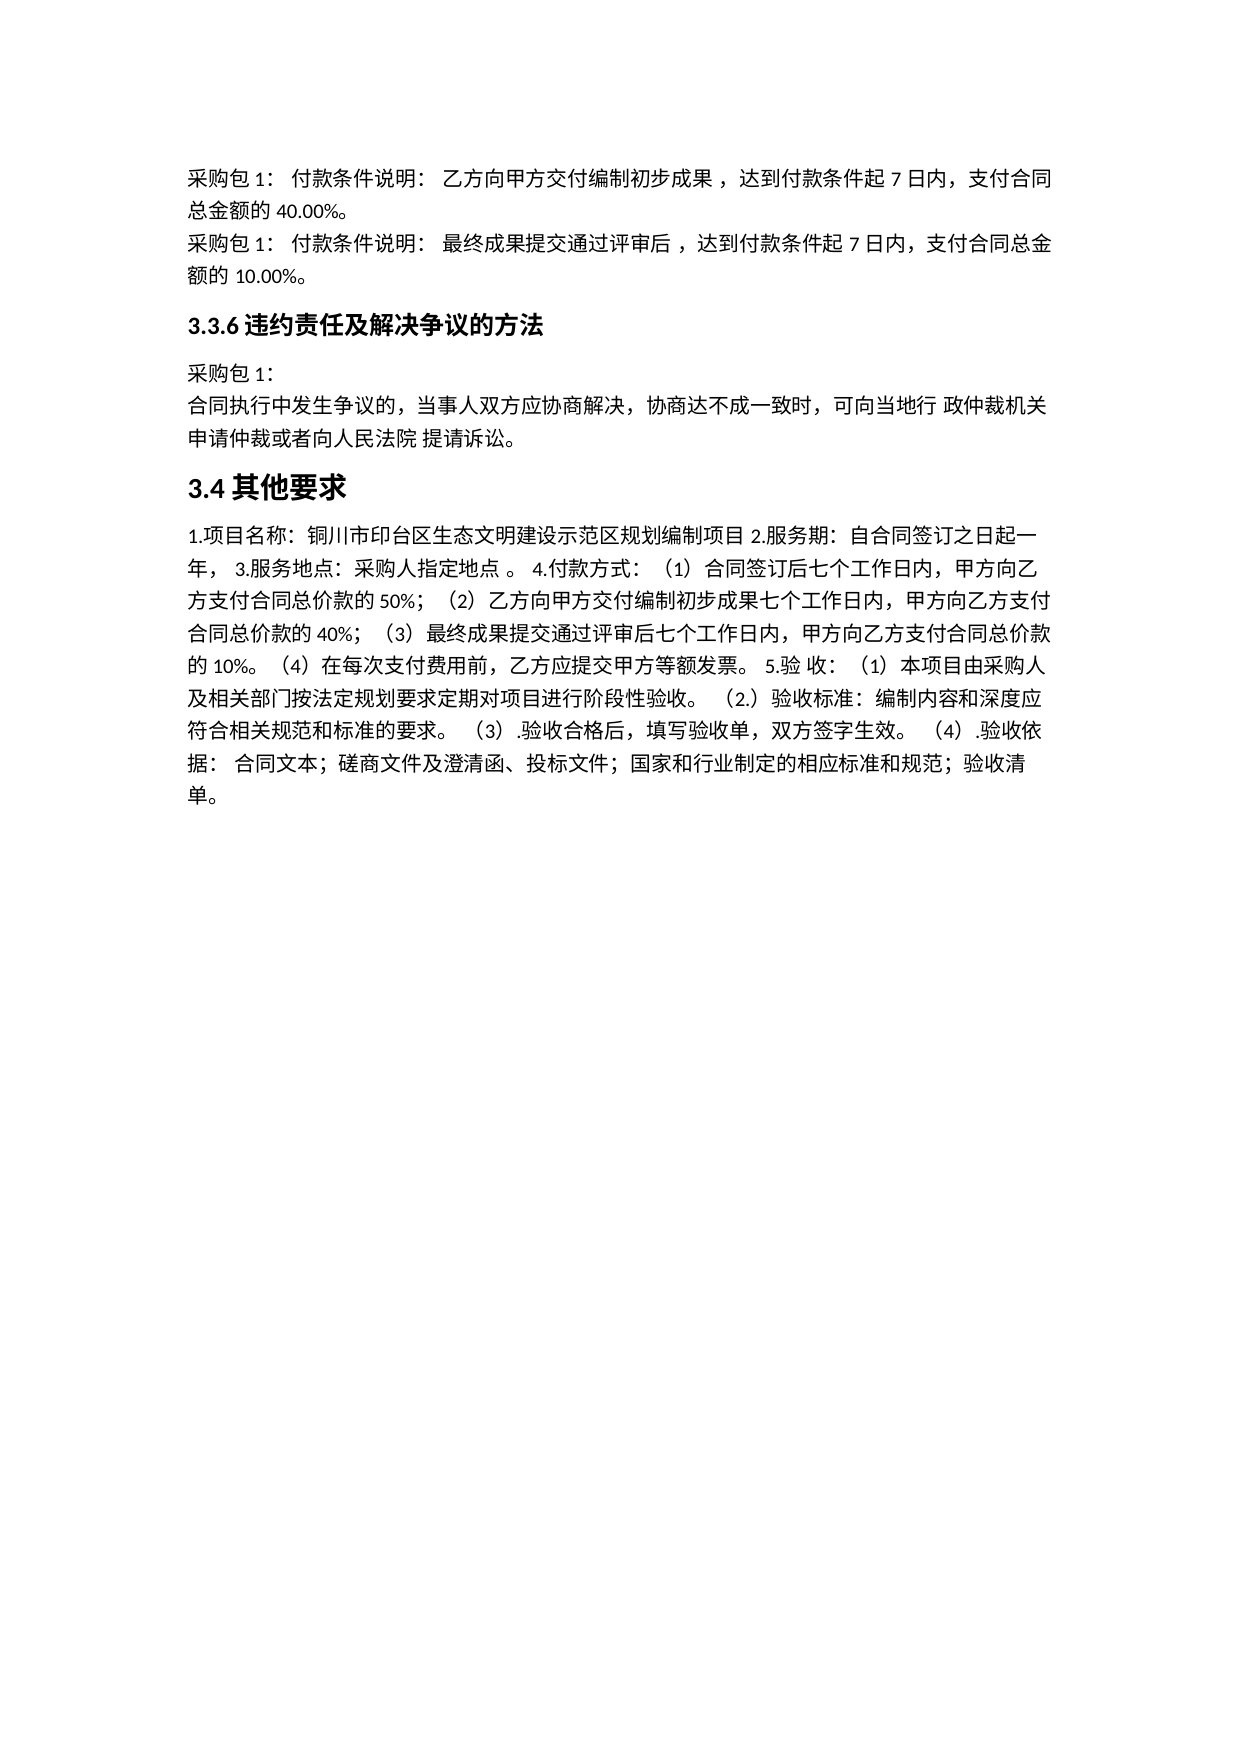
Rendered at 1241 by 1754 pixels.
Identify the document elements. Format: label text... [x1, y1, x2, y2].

text 采购包1： [187, 357, 1053, 389]
text 3.4其他要求 [187, 454, 1053, 519]
text 采购包1： 付款条件说明： 最终成果提交通过评审后 ，达到付款条件起 7 日内，支付合同总金额的 10.00%。 [187, 227, 1053, 292]
text 合同执行中发生争议的，当事人双方应协商解决，协商达不成一致时，可向当地行 政仲裁机关申请仲裁或者向人民法院 提请诉讼。 [187, 389, 1053, 454]
text 采购包1： 付款条件说明： 乙方向甲方交付编制初步成果 ，达到付款条件起 7 日内，支付合同总金额的 40.00%。 [187, 162, 1053, 227]
text 3.3.6违约责任及解决争议的方法 [187, 292, 1053, 357]
text 1.项目名称：铜川市印台区生态文明建设示范区规划编制项目 2.服务期：自合同签订之日起一年， 3.服务地点：采购人指定地点 。 4.付款方式：（1）合同签订后七个工作日内，甲方向乙方支付合同总价款的50%；（2）乙方向甲方交付编制初步成果七个工作日内，甲方向乙方支付合同总价款的40%；（3）最终成果提交通过评审后七个工作日内，甲方向乙方支付合同总价款的10%。（4）在每次支付费用前，乙方应提交甲方等额发票。 5.验 收：（1）本项目由采购人及相关部门按法定规划要求定期对项目进行阶段性验收。 （2.）验收标准：编制内容和深度应符合相关规范和标准的要求。 （3）.验收合格后，填写验收单，双方签字生效。 （4）.验收依据： 合同文本；磋商文件及澄清函、投标文件；国家和行业制定的相应标准和规范；验收清单。 [187, 519, 1053, 812]
